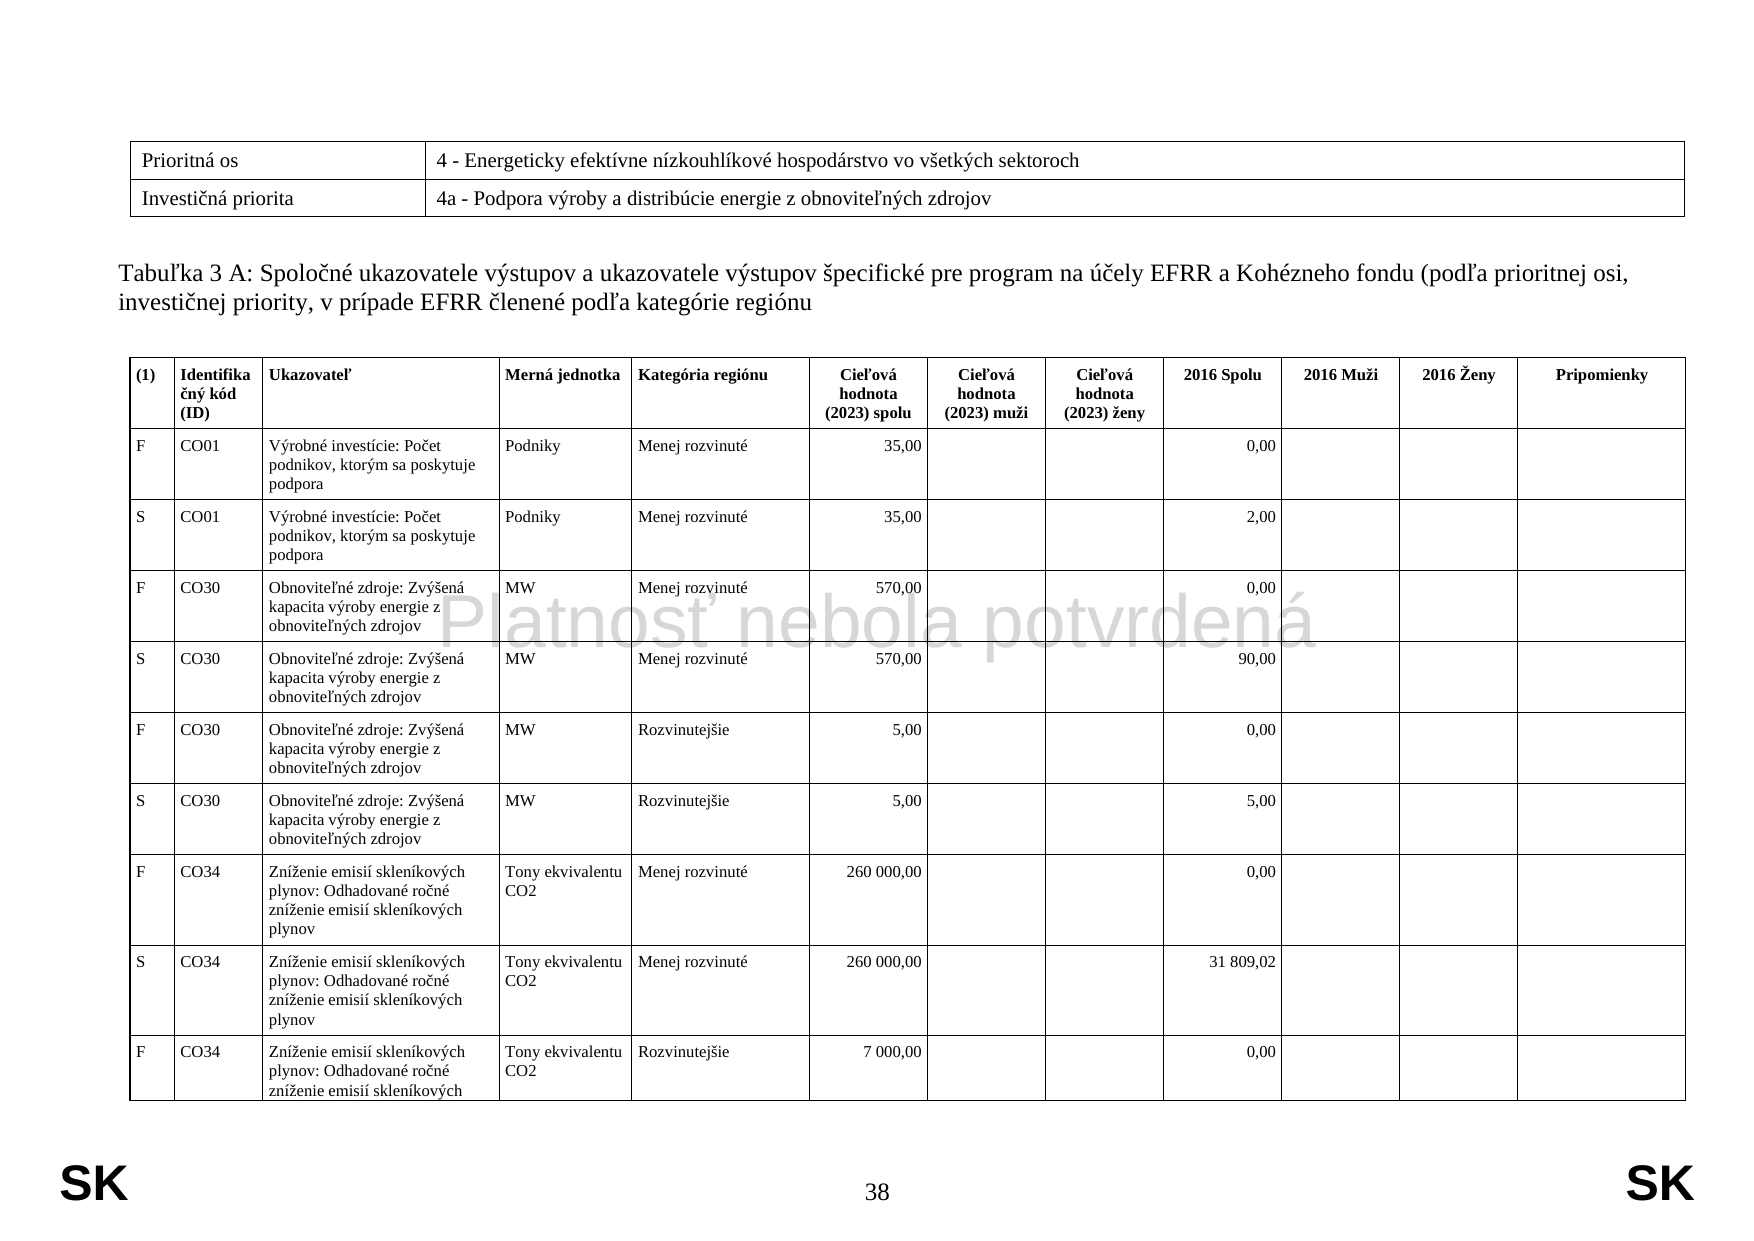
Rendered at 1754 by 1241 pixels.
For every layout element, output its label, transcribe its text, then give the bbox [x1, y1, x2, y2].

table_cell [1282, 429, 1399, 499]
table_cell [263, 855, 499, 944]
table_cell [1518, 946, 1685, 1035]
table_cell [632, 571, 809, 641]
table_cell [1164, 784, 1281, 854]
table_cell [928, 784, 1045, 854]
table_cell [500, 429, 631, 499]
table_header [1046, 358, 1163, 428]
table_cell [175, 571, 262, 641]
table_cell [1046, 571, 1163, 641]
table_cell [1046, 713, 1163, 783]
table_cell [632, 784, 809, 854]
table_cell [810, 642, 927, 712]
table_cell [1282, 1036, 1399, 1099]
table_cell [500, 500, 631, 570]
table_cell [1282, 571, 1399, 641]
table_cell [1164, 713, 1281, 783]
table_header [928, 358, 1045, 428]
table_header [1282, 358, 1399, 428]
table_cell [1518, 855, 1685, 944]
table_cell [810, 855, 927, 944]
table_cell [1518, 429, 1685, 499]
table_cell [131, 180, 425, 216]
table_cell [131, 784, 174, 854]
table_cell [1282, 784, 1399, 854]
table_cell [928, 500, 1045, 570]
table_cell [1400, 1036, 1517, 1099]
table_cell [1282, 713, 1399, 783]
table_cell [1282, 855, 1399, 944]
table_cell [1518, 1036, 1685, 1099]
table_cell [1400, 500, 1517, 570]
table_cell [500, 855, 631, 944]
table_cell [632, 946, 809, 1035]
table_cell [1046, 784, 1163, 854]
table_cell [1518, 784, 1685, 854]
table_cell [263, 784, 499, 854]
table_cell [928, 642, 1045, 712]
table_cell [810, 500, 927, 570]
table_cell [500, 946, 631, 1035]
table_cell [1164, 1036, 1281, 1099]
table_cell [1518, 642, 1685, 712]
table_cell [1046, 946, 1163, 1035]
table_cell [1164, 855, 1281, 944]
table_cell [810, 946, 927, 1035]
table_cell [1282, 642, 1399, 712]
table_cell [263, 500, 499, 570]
text Tabuľka 3 A: Spoločné ukazovatele výstupov a ukazovatele výstupov špecifické pre program na účely EFRR a Kohézneho fondu (podľa prioritnej osi, investičnej priority, v prípade EFRR členené podľa kategórie regiónu [118, 258, 1701, 316]
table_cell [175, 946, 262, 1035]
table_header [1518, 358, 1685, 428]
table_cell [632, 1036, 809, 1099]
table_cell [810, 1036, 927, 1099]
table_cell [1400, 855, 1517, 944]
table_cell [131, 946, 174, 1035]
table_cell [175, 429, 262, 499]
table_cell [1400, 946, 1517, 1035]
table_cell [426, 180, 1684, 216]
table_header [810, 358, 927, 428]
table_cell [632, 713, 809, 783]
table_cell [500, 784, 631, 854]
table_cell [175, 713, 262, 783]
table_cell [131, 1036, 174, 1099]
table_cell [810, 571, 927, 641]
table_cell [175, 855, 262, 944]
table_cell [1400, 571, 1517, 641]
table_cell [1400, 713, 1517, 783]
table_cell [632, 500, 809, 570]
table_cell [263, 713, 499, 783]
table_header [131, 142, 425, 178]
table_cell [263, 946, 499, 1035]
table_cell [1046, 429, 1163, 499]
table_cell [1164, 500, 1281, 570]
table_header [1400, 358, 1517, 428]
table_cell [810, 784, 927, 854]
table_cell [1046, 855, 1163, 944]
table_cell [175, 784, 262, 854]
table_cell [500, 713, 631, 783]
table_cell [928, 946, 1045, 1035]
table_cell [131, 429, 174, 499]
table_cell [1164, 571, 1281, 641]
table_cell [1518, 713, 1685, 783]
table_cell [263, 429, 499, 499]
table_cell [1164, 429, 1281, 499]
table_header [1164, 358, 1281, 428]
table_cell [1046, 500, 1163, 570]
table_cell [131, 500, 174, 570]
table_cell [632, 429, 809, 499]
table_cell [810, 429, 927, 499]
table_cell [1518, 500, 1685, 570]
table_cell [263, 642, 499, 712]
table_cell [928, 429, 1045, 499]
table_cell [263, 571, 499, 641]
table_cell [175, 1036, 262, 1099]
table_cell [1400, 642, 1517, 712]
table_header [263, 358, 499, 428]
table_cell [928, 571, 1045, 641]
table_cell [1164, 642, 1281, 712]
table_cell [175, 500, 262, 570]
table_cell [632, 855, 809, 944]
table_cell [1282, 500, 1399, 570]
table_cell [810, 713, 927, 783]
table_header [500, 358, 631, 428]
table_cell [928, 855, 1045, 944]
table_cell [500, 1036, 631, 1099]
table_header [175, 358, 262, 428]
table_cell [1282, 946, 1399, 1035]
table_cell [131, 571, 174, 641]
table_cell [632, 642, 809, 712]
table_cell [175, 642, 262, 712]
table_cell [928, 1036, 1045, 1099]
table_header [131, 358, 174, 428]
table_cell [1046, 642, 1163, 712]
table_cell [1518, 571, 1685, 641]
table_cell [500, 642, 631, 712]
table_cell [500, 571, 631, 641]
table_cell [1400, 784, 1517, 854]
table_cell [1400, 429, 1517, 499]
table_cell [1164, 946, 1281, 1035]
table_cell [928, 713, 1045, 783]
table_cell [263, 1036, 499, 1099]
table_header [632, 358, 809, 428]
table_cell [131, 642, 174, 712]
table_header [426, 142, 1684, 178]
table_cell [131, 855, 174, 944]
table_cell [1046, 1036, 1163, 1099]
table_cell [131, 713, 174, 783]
